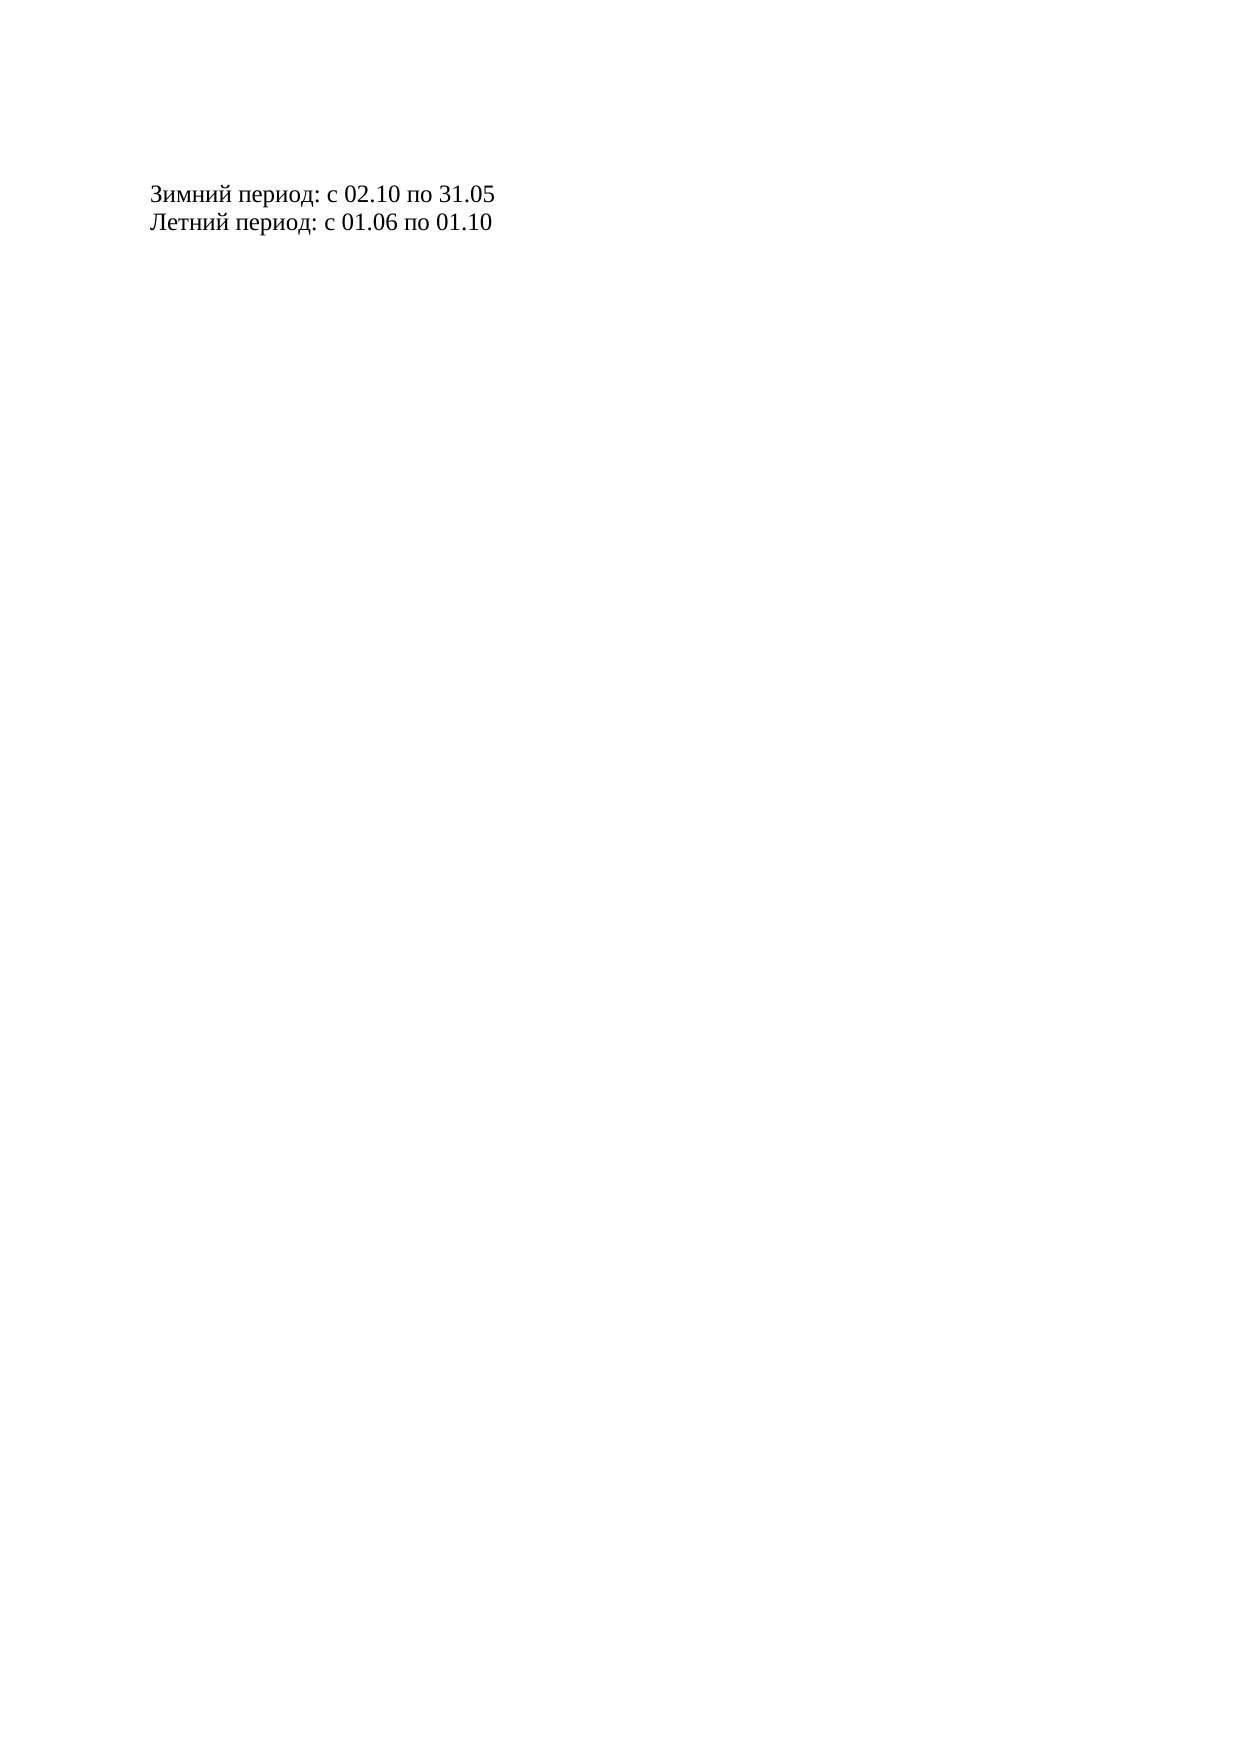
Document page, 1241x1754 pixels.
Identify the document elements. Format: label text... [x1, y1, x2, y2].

text Летний период: с 01.06 по 01.10 [150, 207, 1090, 236]
text Зимний период: с 02.10 по 31.05 [150, 179, 1090, 207]
